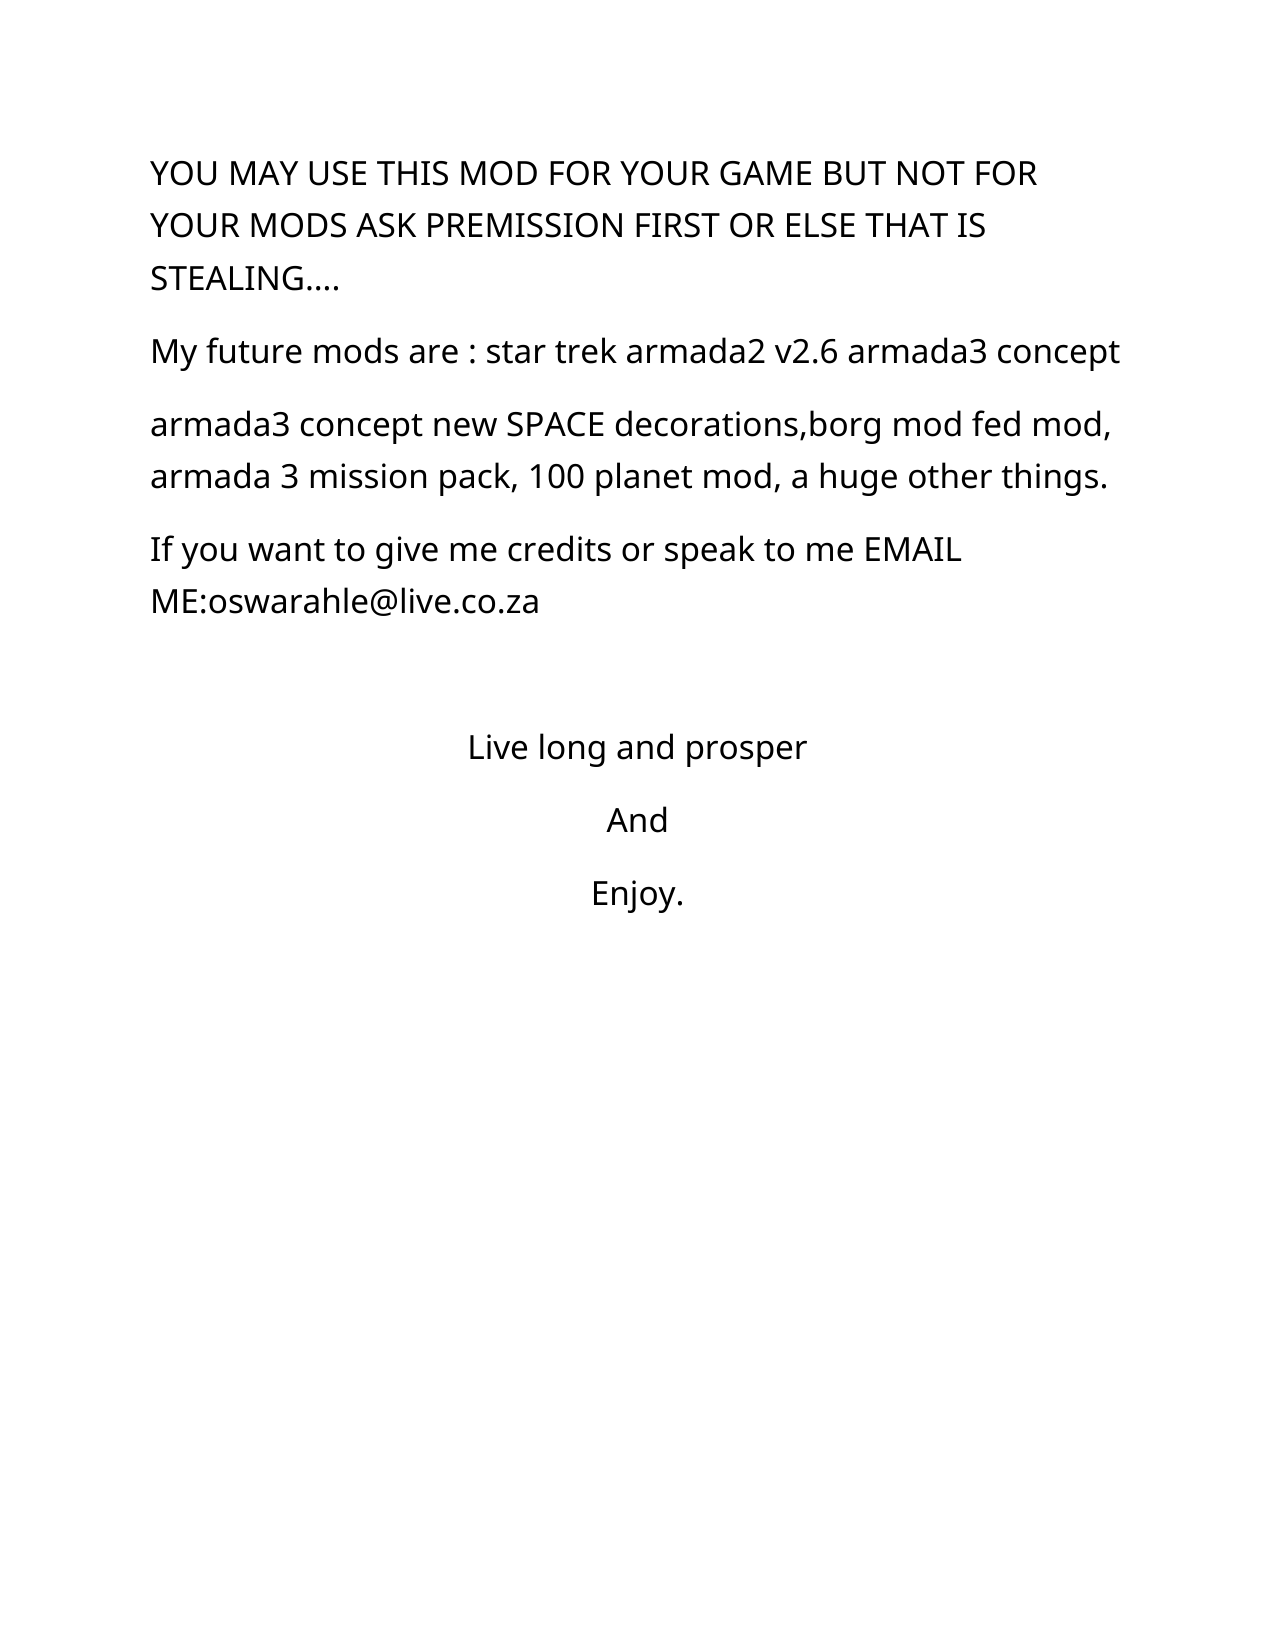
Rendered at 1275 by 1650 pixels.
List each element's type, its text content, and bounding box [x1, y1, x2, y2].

text My future mods are : star trek armada2 v2.6 armada3 concept [150, 327, 1125, 373]
text And [150, 797, 1125, 842]
text Enjoy. [150, 870, 1125, 915]
text If you want to give me credits or speak to me EMAIL ME:oswarahle@live.co.za [150, 526, 1125, 623]
text Live long and prosper [150, 724, 1125, 769]
text armada3 concept new SPACE decorations,borg mod fed mod, armada 3 mission pack, 100 planet mod, a huge other things. [150, 400, 1125, 498]
text YOU MAY USE THIS MOD FOR YOUR GAME BUT NOT FOR YOUR MODS ASK PREMISSION FIRST OR ELSE THAT IS STEALING…. [150, 150, 1125, 300]
